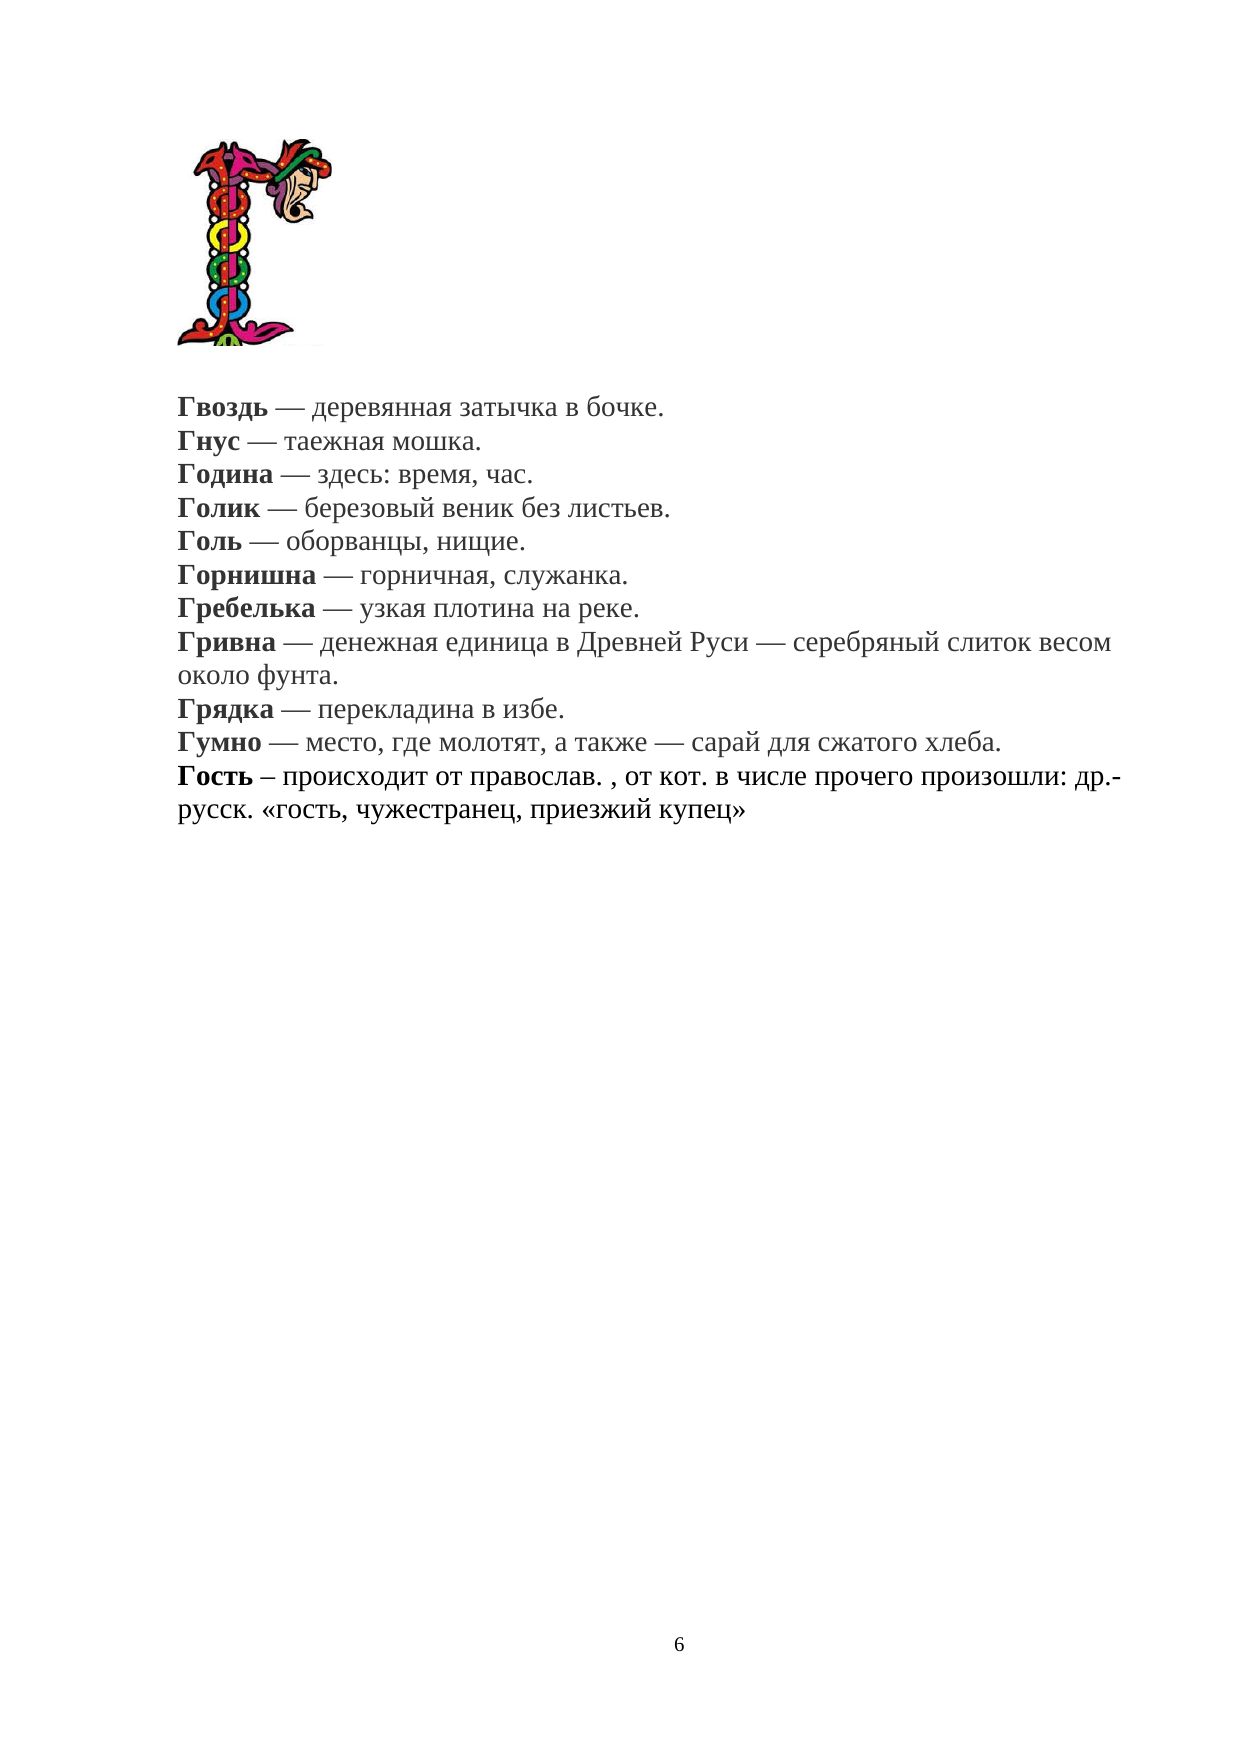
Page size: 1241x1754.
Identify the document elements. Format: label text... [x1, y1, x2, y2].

picture [177, 139, 332, 346]
text Гривна — денежная единица в Древней Руси — серебряный слиток весом около фунта. [177, 624, 1181, 691]
text Голик — березовый веник без листьев. [177, 490, 1181, 523]
text Грядка — перекладина в избе. [177, 691, 1181, 724]
text Гость – происходит от православ. , от кот. в числе прочего произошли: др.-русск. «гость, чужестранец, приезжий купец» [177, 758, 1181, 825]
text Голь — оборванцы, нищие. [177, 523, 1181, 557]
text Гумно — место, где молотят, а также — сарай для сжатого хлеба. [177, 724, 1181, 758]
text Горнишна — горничная, служанка. [177, 557, 1181, 590]
text Гвоздь — деревянная затычка в бочке. [177, 389, 1181, 423]
text Гребелька — узкая плотина на реке. [177, 590, 1181, 624]
text Гнус — таежная мошка. [177, 423, 1181, 456]
text Година — здесь: время, час. [177, 456, 1181, 490]
